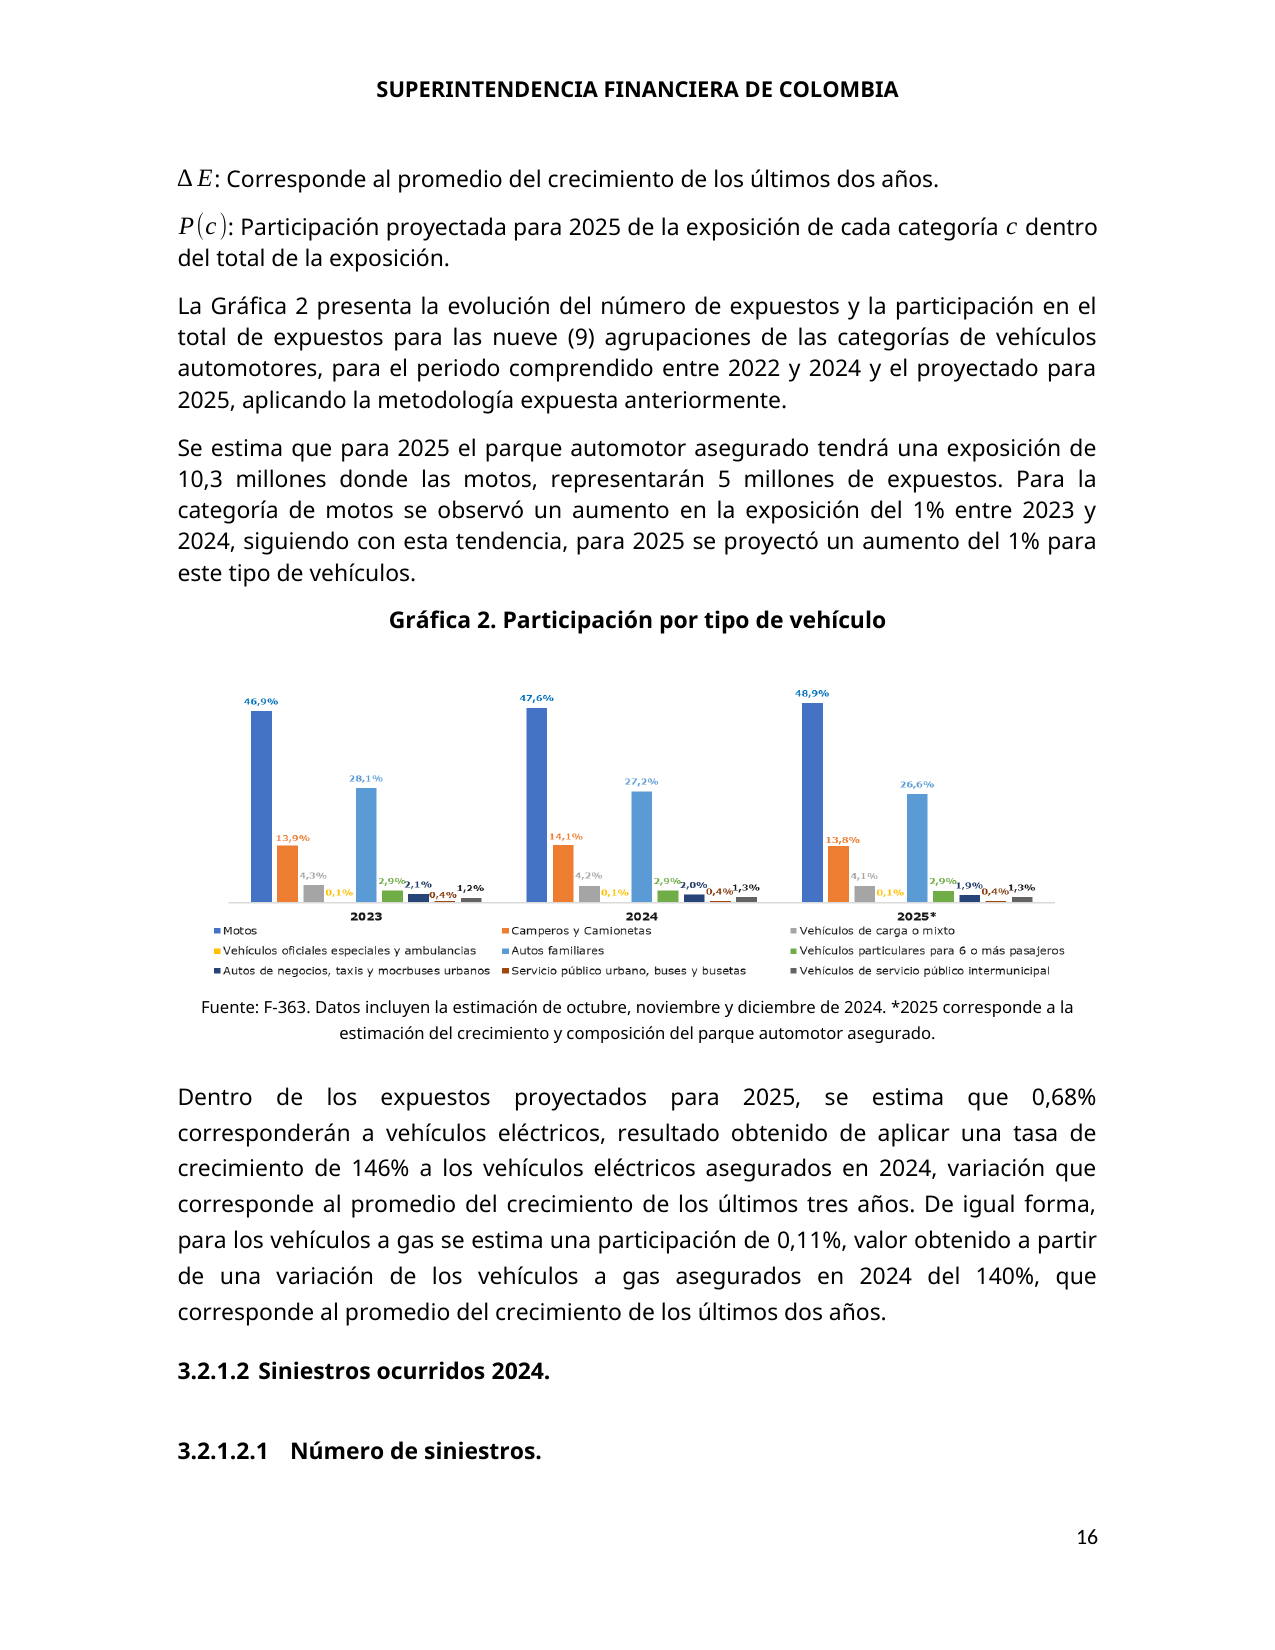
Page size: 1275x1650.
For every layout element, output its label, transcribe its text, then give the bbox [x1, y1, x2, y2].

text : Participación proyectada para 2025 de la exposición de cada categoría dentro del total de la exposición. [177, 210, 1098, 273]
subtitle Número de siniestros. [177, 1434, 1098, 1466]
text Fuente: F-363. Datos incluyen la estimación de octubre, noviembre y diciembre de 2024. *2025 corresponde a la estimación del crecimiento y composición del parque automotor asegurado. [177, 996, 1098, 1045]
picture [205, 640, 1070, 992]
text Se estima que para 2025 el parque automotor asegurado tendrá una exposición de 10,3 millones donde las motos, representarán 5 millones de expuestos. Para la categoría de motos se observó un aumento en la exposición del 1% entre 2023 y 2024, siguiendo con esta tendencia, para 2025 se proyectó un aumento del 1% para este tipo de vehículos. [177, 432, 1098, 588]
text Gráfica 2. Participación por tipo de vehículo [177, 604, 1098, 636]
text : Corresponde al promedio del crecimiento de los últimos dos años. [177, 162, 1098, 194]
text Dentro de los expuestos proyectados para 2025, se estima que 0,68% corresponderán a vehículos eléctricos, resultado obtenido de aplicar una tasa de crecimiento de 146% a los vehículos eléctricos asegurados en 2024, variación que corresponde al promedio del crecimiento de los últimos tres años. De igual forma, para los vehículos a gas se estima una participación de 0,11%, valor obtenido a partir de una variación de los vehículos a gas asegurados en 2024 del 140%, que corresponde al promedio del crecimiento de los últimos dos años. [177, 1081, 1098, 1327]
subtitle Siniestros ocurridos 2024. [177, 1354, 1098, 1386]
text La Gráfica 2 presenta la evolución del número de expuestos y la participación en el total de expuestos para las nueve (9) agrupaciones de las categorías de vehículos automotores, para el periodo comprendido entre 2022 y 2024 y el proyectado para 2025, aplicando la metodología expuesta anteriormente. [177, 290, 1098, 415]
